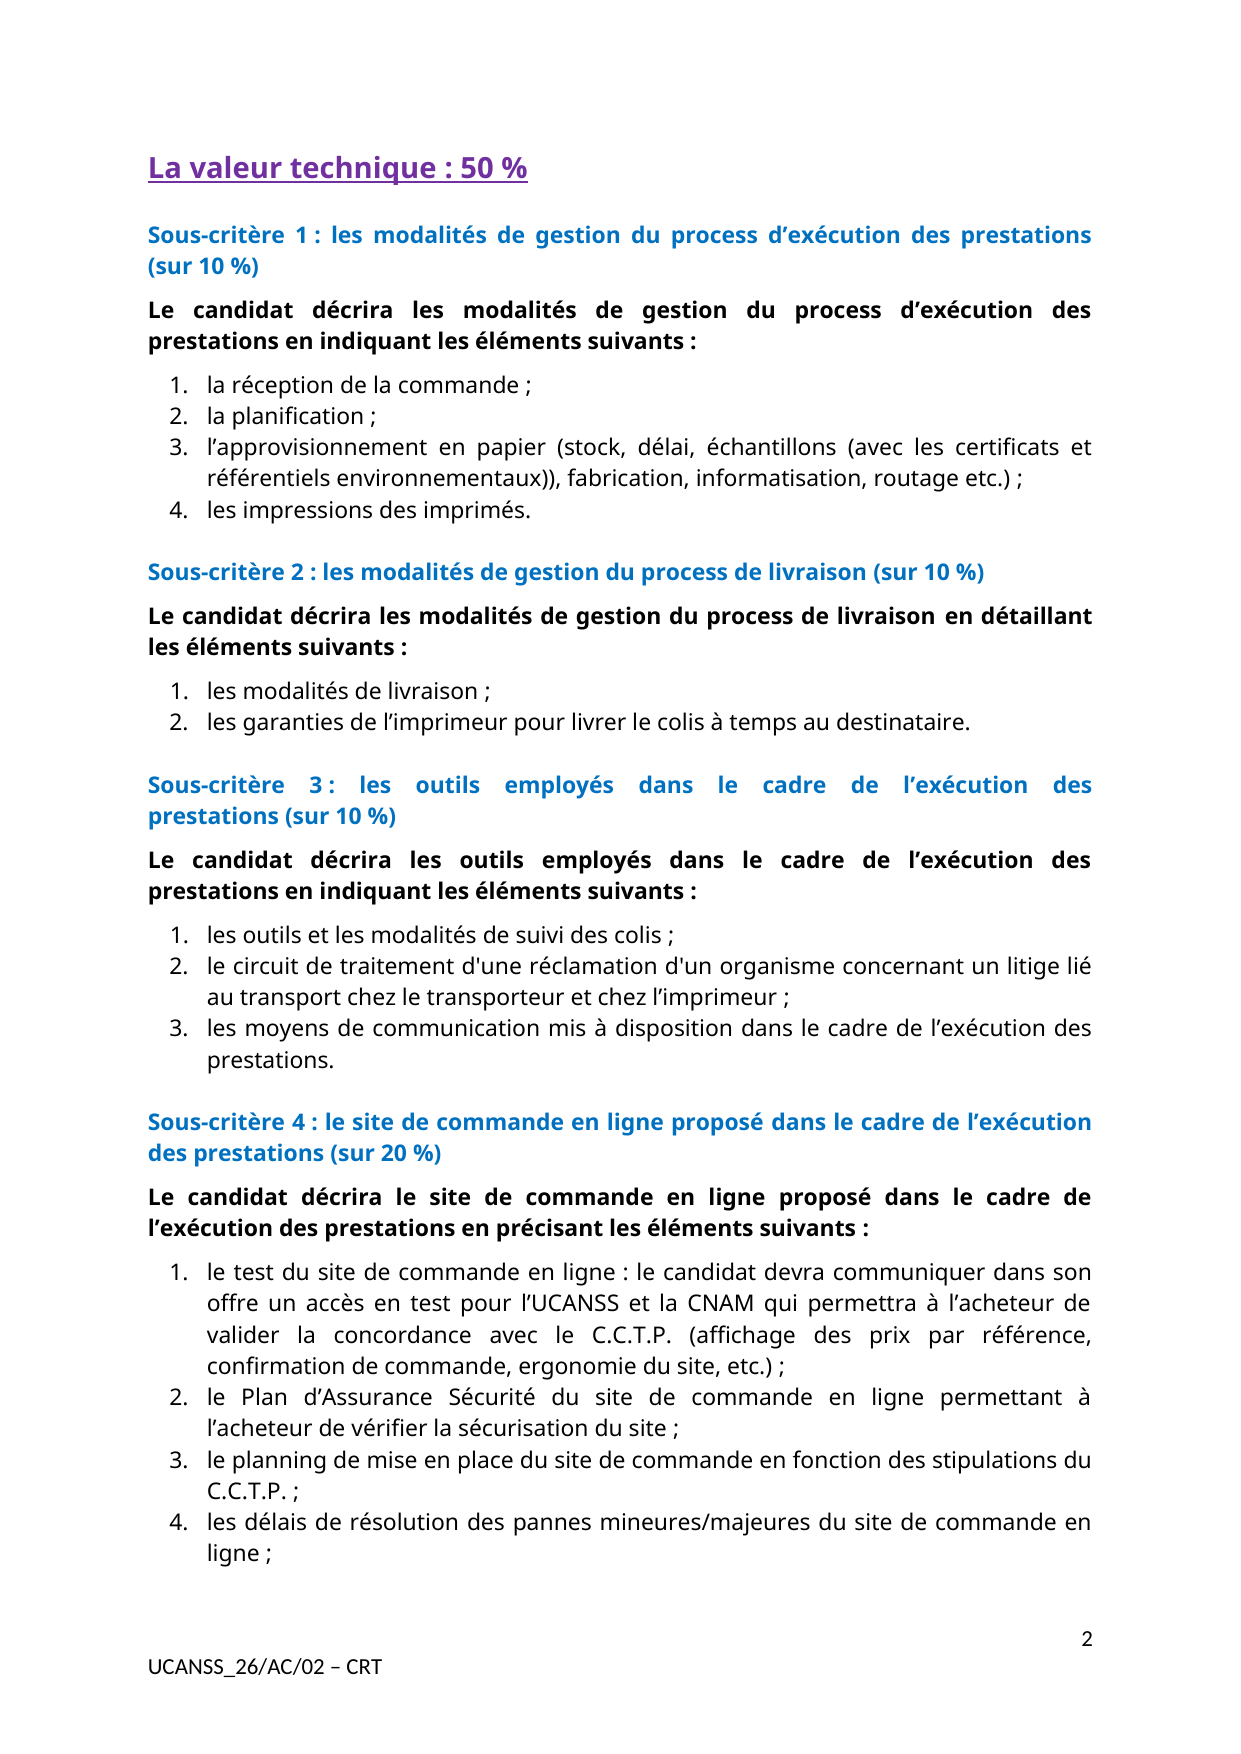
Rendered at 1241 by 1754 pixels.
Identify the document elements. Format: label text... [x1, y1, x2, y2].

list les impressions des imprimés. [169, 493, 1093, 525]
text Le candidat décrira les modalités de gestion du process d’exécution des prestations en indiquant les éléments suivants : [148, 293, 1093, 356]
text La valeur technique : 50 % [148, 148, 1093, 187]
list le circuit de traitement d'une réclamation d'un organisme concernant un litige lié au transport chez le transporteur et chez l’imprimeur ; [169, 950, 1093, 1012]
list le planning de mise en place du site de commande en fonction des stipulations du C.C.T.P. ; [169, 1443, 1093, 1506]
text Le candidat décrira les modalités de gestion du process de livraison en détaillant les éléments suivants : [148, 600, 1093, 662]
list la réception de la commande ; [169, 368, 1093, 400]
text Le candidat décrira le site de commande en ligne proposé dans le cadre de l’exécution des prestations en précisant les éléments suivants : [148, 1181, 1093, 1243]
list les moyens de communication mis à disposition dans le cadre de l’exécution des prestations. [169, 1012, 1093, 1075]
text Le candidat décrira les outils employés dans le cadre de l’exécution des prestations en indiquant les éléments suivants : [148, 843, 1093, 906]
list les délais de résolution des pannes mineures/majeures du site de commande en ligne ; [169, 1506, 1093, 1568]
list les garanties de l’imprimeur pour livrer le colis à temps au destinataire. [169, 706, 1093, 737]
list les modalités de livraison ; [169, 675, 1093, 706]
list l’approvisionnement en papier (stock, délai, échantillons (avec les certificats et référentiels environnementaux)), fabrication, informatisation, routage etc.) ; [169, 431, 1093, 493]
text Sous-critère 2 : les modalités de gestion du process de livraison (sur 10 %) [148, 556, 1093, 587]
list le test du site de commande en ligne : le candidat devra communiquer dans son offre un accès en test pour l’UCANSS et la CNAM qui permettra à l’acheteur de valider la concordance avec le C.C.T.P. (affichage des prix par référence, confirmation de commande, ergonomie du site, etc.) ; [169, 1256, 1093, 1381]
text Sous-critère 4 : le site de commande en ligne proposé dans le cadre de l’exécution des prestations (sur 20 %) [148, 1106, 1093, 1168]
list le Plan d’Assurance Sécurité du site de commande en ligne permettant à l’acheteur de vérifier la sécurisation du site ; [169, 1381, 1093, 1443]
list la planification ; [169, 400, 1093, 431]
text Sous-critère 3 : les outils employés dans le cadre de l’exécution des prestations (sur 10 %) [148, 768, 1093, 831]
list les outils et les modalités de suivi des colis ; [169, 918, 1093, 950]
text Sous-critère 1 : les modalités de gestion du process d’exécution des prestations (sur 10 %) [148, 218, 1093, 281]
